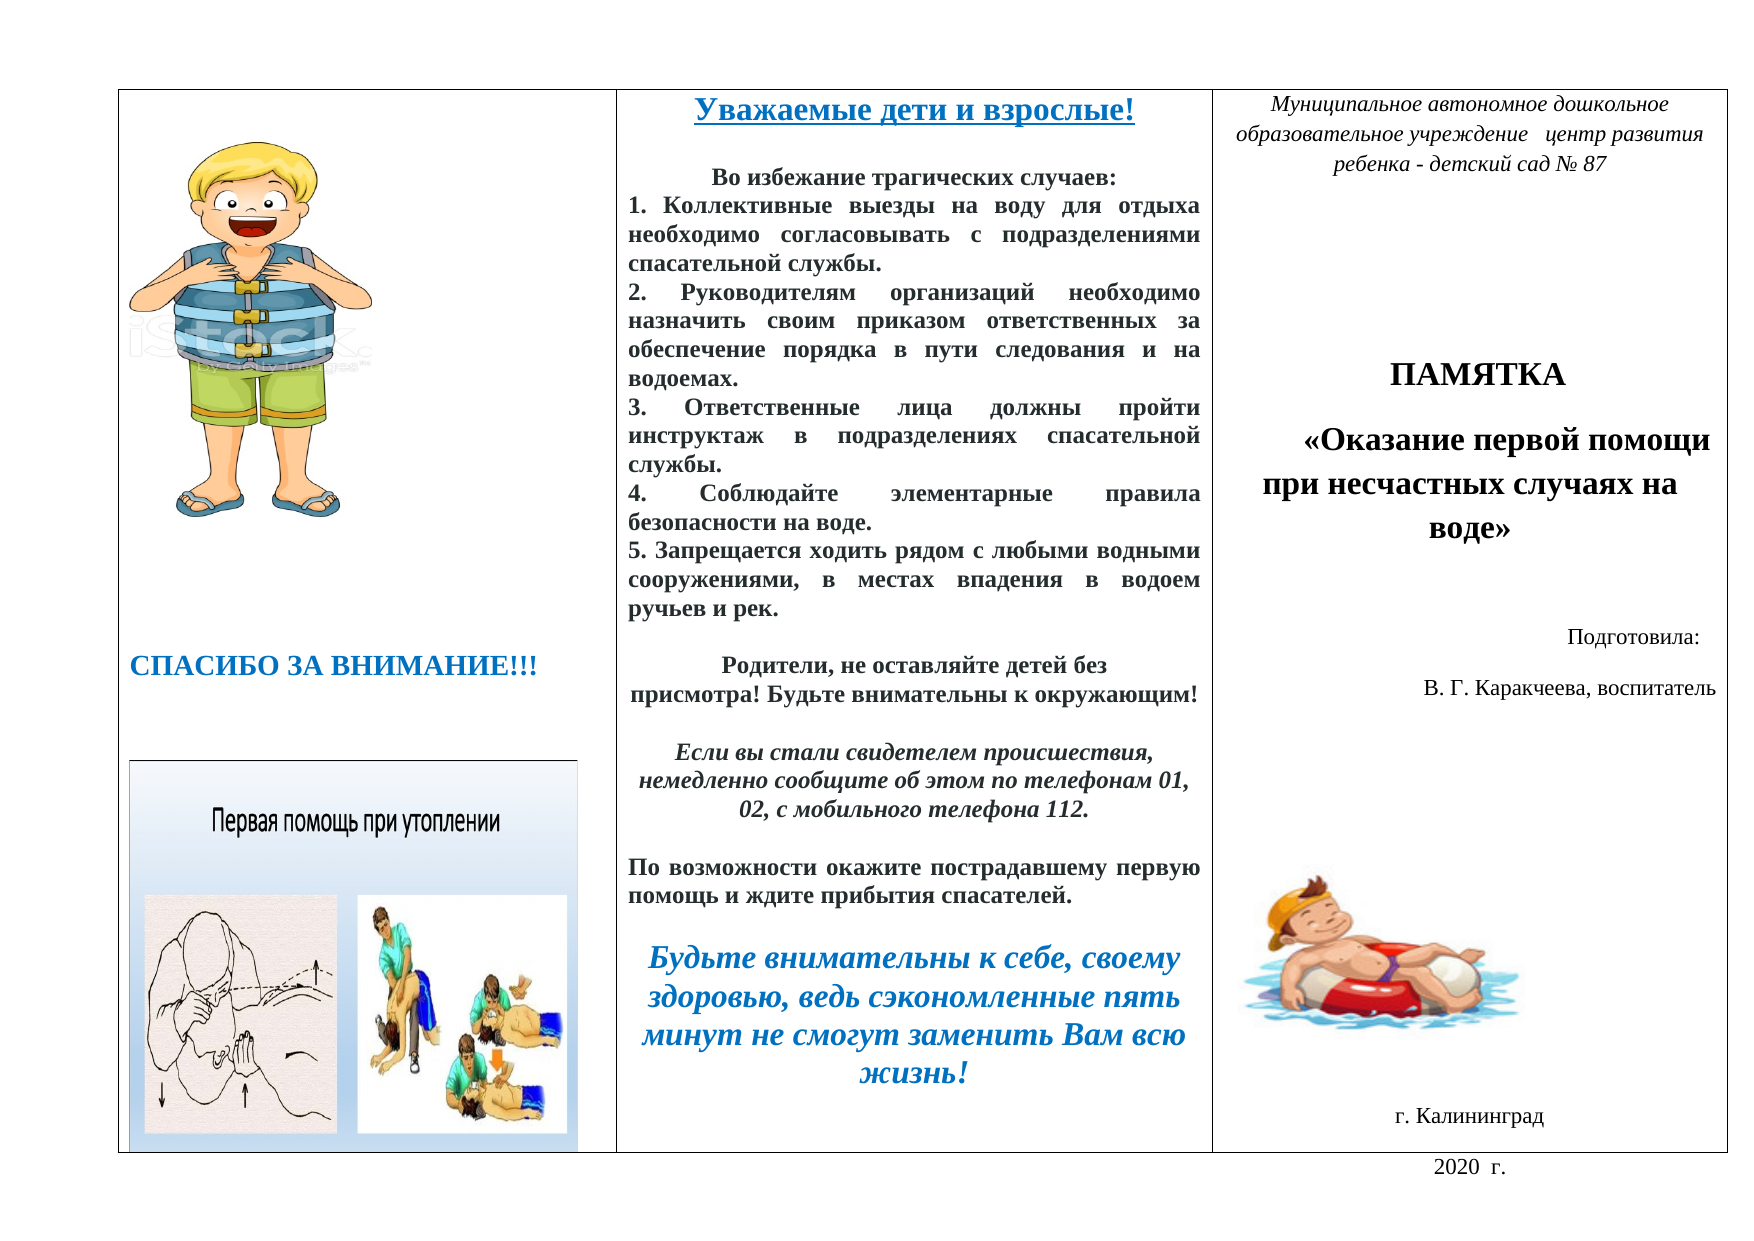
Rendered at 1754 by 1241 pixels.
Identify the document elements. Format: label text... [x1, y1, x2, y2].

picture [129, 760, 578, 1152]
table_header Уважаемые дети и взрослые! Во избежание трагических случаев: 1. Коллективные выезды на воду для отдыха необходимо согласовывать с подразделениями спасательной службы. 2. Руководителям организаций необходимо назначить своим приказом ответственных за обеспечение порядка в пути следования и на водоемах. 3. Ответственные лица должны пройти инструктаж в подразделениях спасательной службы. 4. Соблюдайте элементарные правила безопасности на воде. 5. Запрещается ходить рядом с любыми водными сооружениями, в местах впадения в водоем ручьев и рек. Родители, не оставляйте детей без присмотра! Будьте внимательны к окружающим! Если вы стали свидетелем происшествия, немедленно сообщите об этом по телефонам 01, 02, с мобильного телефона 112. По возможности окажите пострадавшему первую помощь и ждите прибытия спасателей. Будьте внимательны к себе, своему здоровью, ведь сэкономленные пять минут не смогут заменить Вам всю жизнь! [617, 90, 1212, 1152]
picture [129, 142, 372, 517]
table_header СПАСИБО ЗА ВНИМАНИЕ!!! [119, 90, 616, 1152]
table_header Муниципальное автономное дошкольное образовательное учреждение центр развития ребенка - детский сад № 87 ПАМЯТКА «Оказание первой помощи при несчастных случаях на воде» Подготовила: В. Г. Каракчеева, воспитатель г. Калининград 2020 г. [1213, 90, 1727, 1152]
picture [1223, 827, 1541, 1078]
